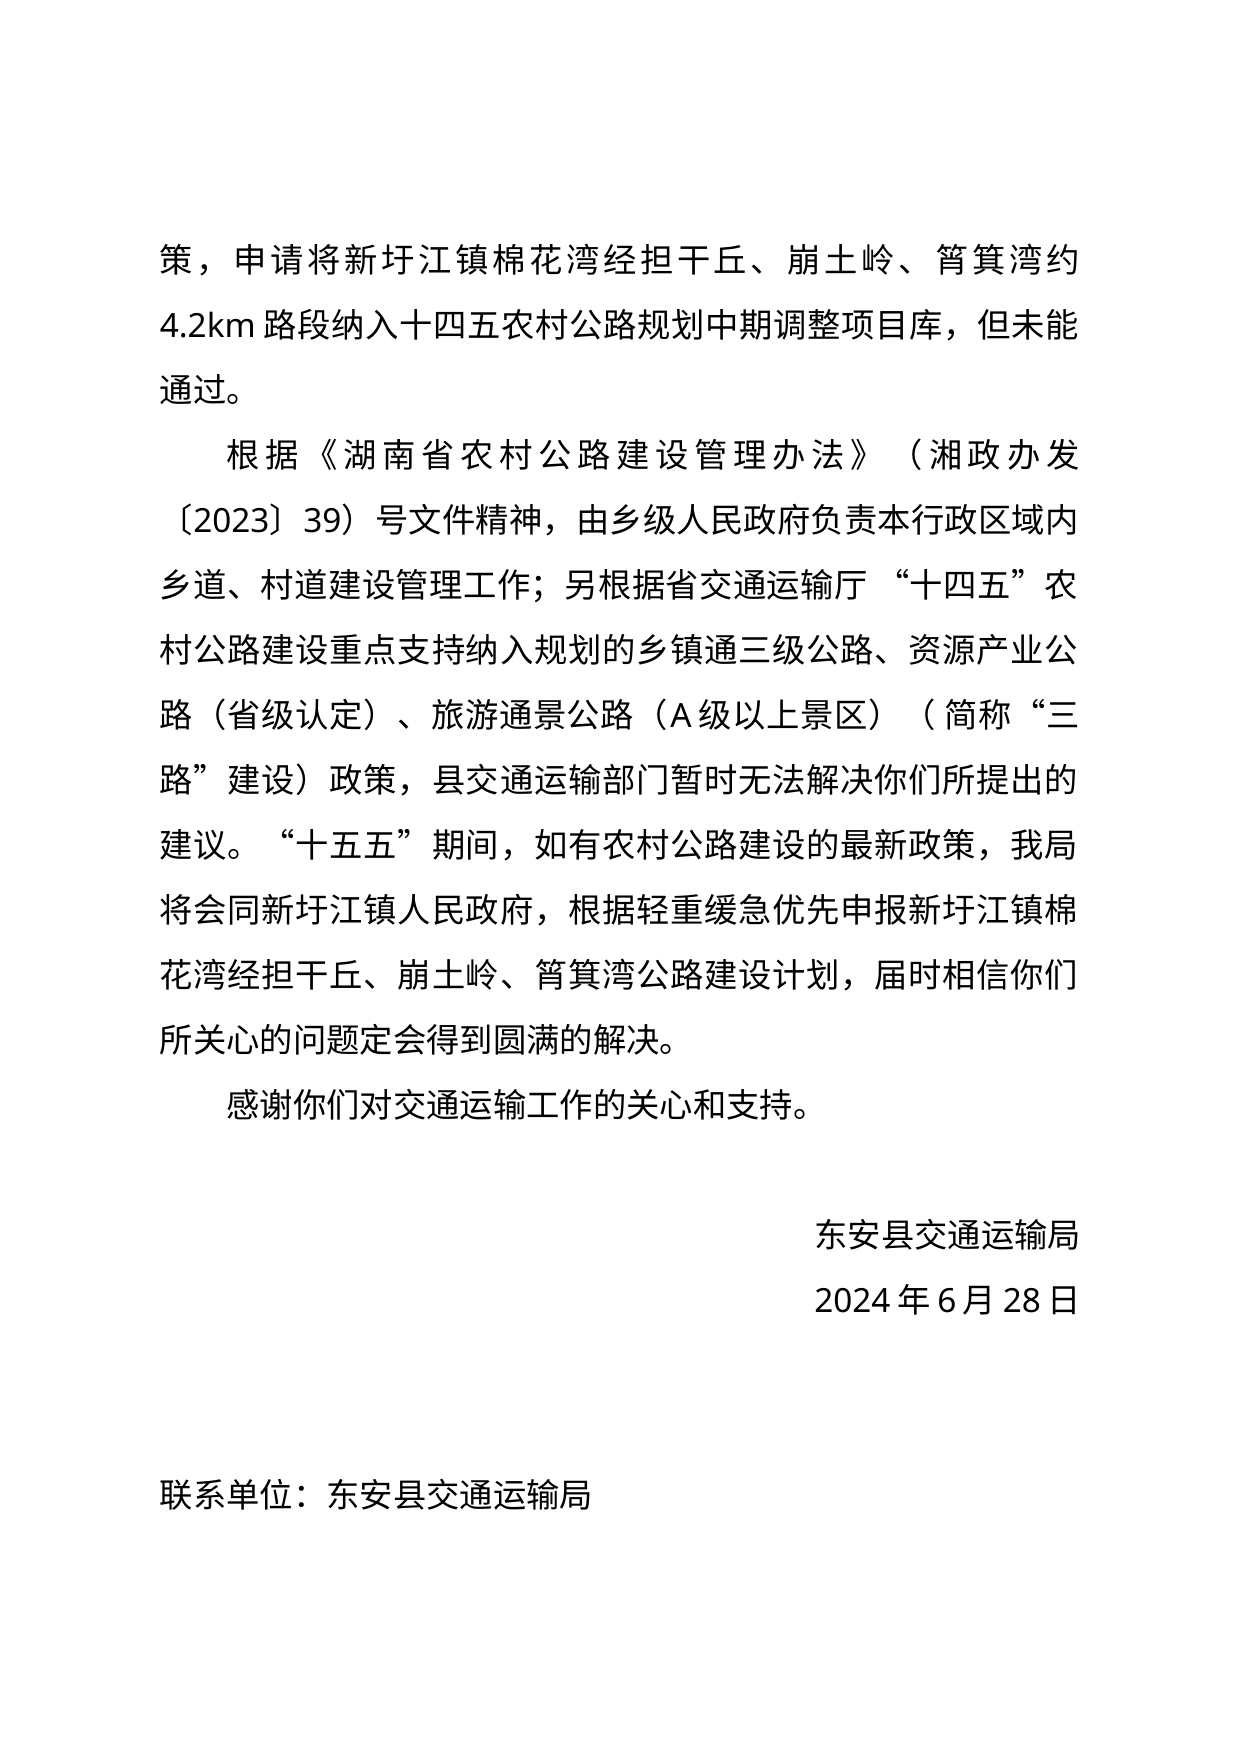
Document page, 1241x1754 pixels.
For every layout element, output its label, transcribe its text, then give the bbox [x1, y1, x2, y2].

text 2024年6月28日 [159, 1265, 1081, 1330]
text 根据《湖南省农村公路建设管理办法》（湘政办发〔2023〕39）号文件精神，由乡级人民政府负责本行政区域内乡道、村道建设管理工作；另根据省交通运输厅 “十四五”农村公路建设重点支持纳入规划的乡镇通三级公路、资源产业公路（省级认定）、旅游通景公路（A级以上景区）（ 简称“三路”建设）政策，县交通运输部门暂时无法解决你们所提出的建议。“十五五”期间，如有农村公路建设的最新政策，我局将会同新圩江镇人民政府，根据轻重缓急优先申报新圩江镇棉花湾经担干丘、崩土岭、筲箕湾公路建设计划，届时相信你们所关心的问题定会得到圆满的解决。 [159, 420, 1081, 1070]
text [159, 225, 1081, 420]
text 联系单位：东安县交通运输局 [159, 1460, 1081, 1525]
text 东安县交通运输局 [159, 1200, 1081, 1265]
text 感谢你们对交通运输工作的关心和支持。 [159, 1070, 1081, 1135]
